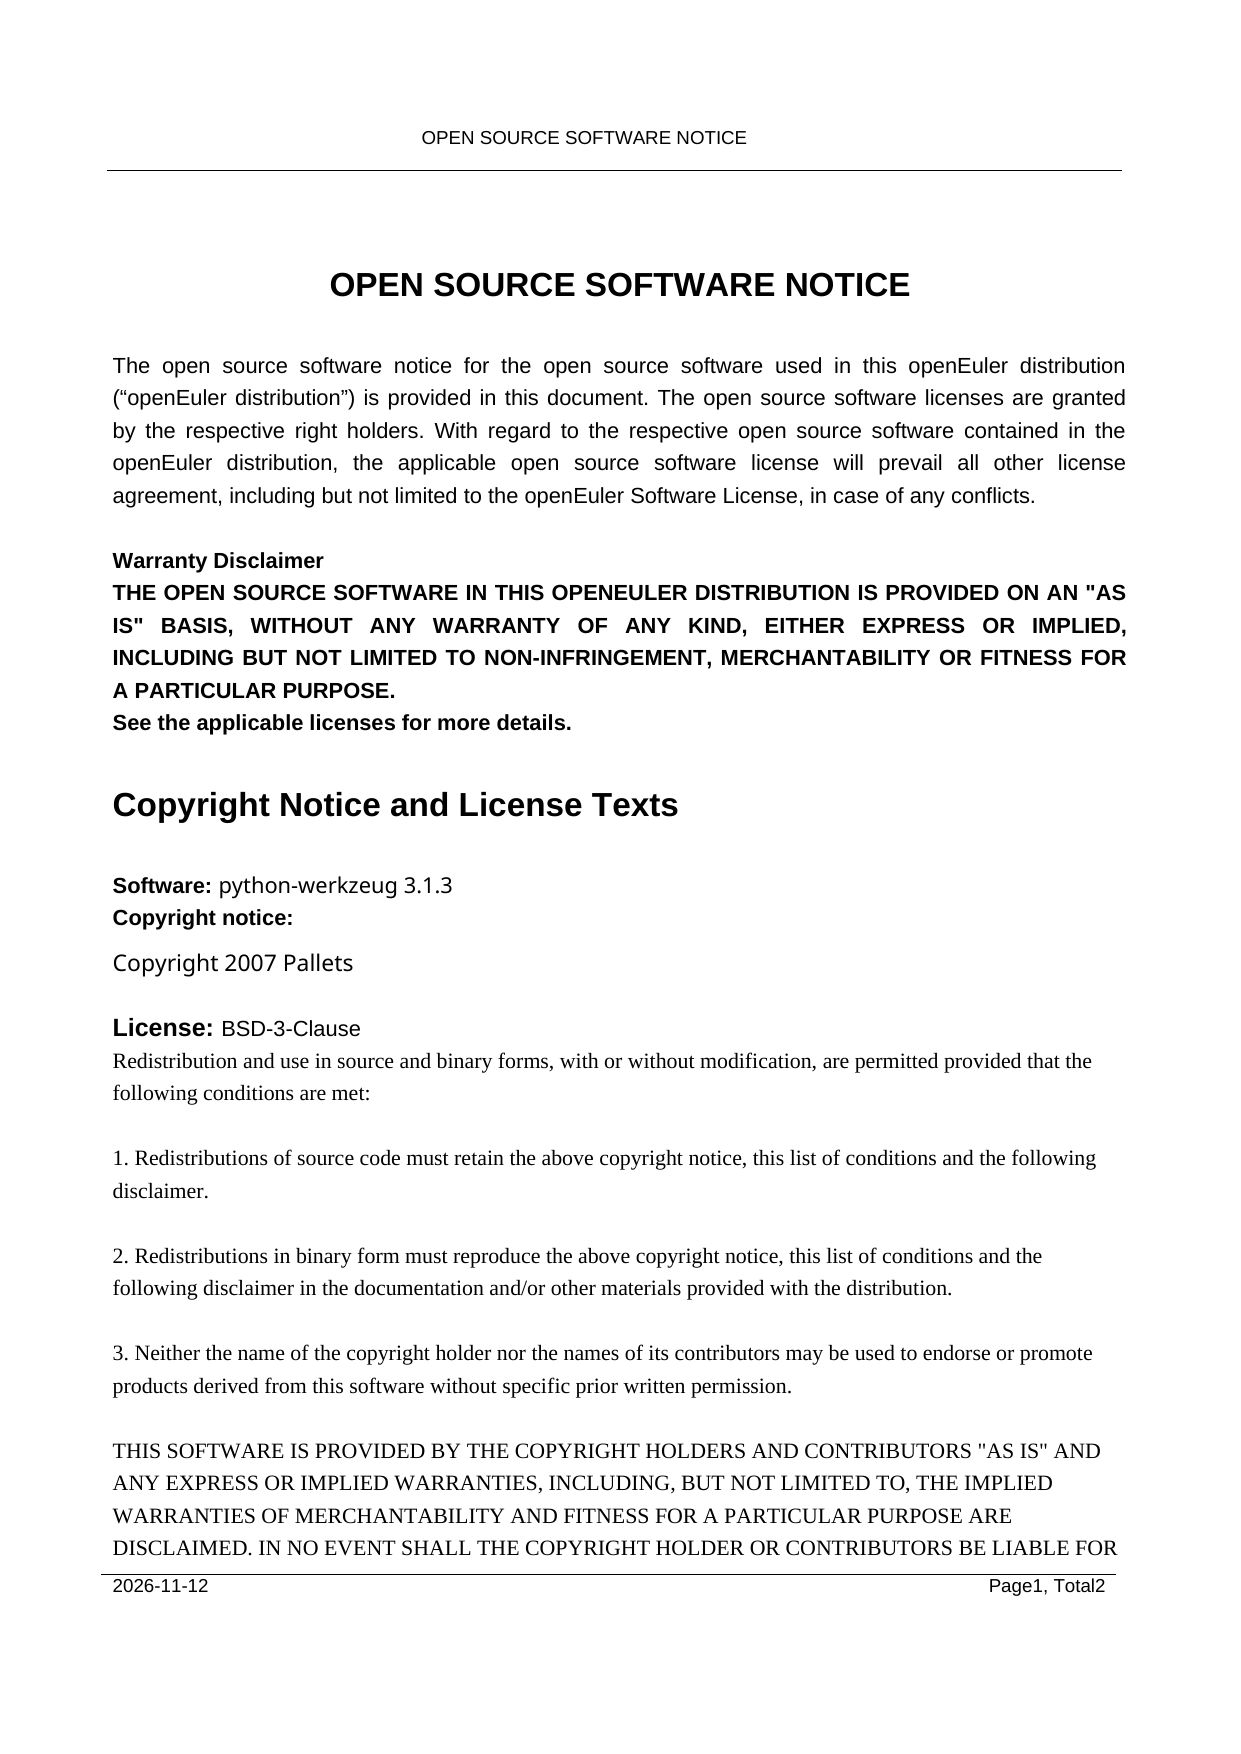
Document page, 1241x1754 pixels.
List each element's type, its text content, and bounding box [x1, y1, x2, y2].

text Warranty Disclaimer [112, 544, 1128, 576]
text Copyright Notice and License Texts [112, 771, 1128, 836]
text License: BSD-3-Clause [112, 1012, 1128, 1044]
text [112, 1044, 1128, 1564]
text OPEN SOURCE SOFTWARE NOTICE [112, 251, 1128, 316]
text The open source software notice for the open source software used in this openEuler distribution (“openEuler distribution”) is provided in this document. The open source software licenses are granted by the respective right holders. With regard to the respective open source software contained in the openEuler distribution, the applicable open source software license will prevail all other license agreement, including but not limited to the openEuler Software License, in case of any conflicts. [112, 349, 1128, 511]
text Copyright 2007 Pallets [112, 947, 1128, 1012]
text THE OPEN SOURCE SOFTWARE IN THIS OPENEULER DISTRIBUTION IS PROVIDED ON AN "AS IS" BASIS, WITHOUT ANY WARRANTY OF ANY KIND, EITHER EXPRESS OR IMPLIED, INCLUDING BUT NOT LIMITED TO NON-INFRINGEMENT, MERCHANTABILITY OR FITNESS FOR A PARTICULAR PURPOSE. See the applicable licenses for more details. [112, 576, 1128, 739]
title Software: python-werkzeug 3.1.3 [112, 869, 1128, 901]
text Copyright notice: [112, 901, 1128, 934]
